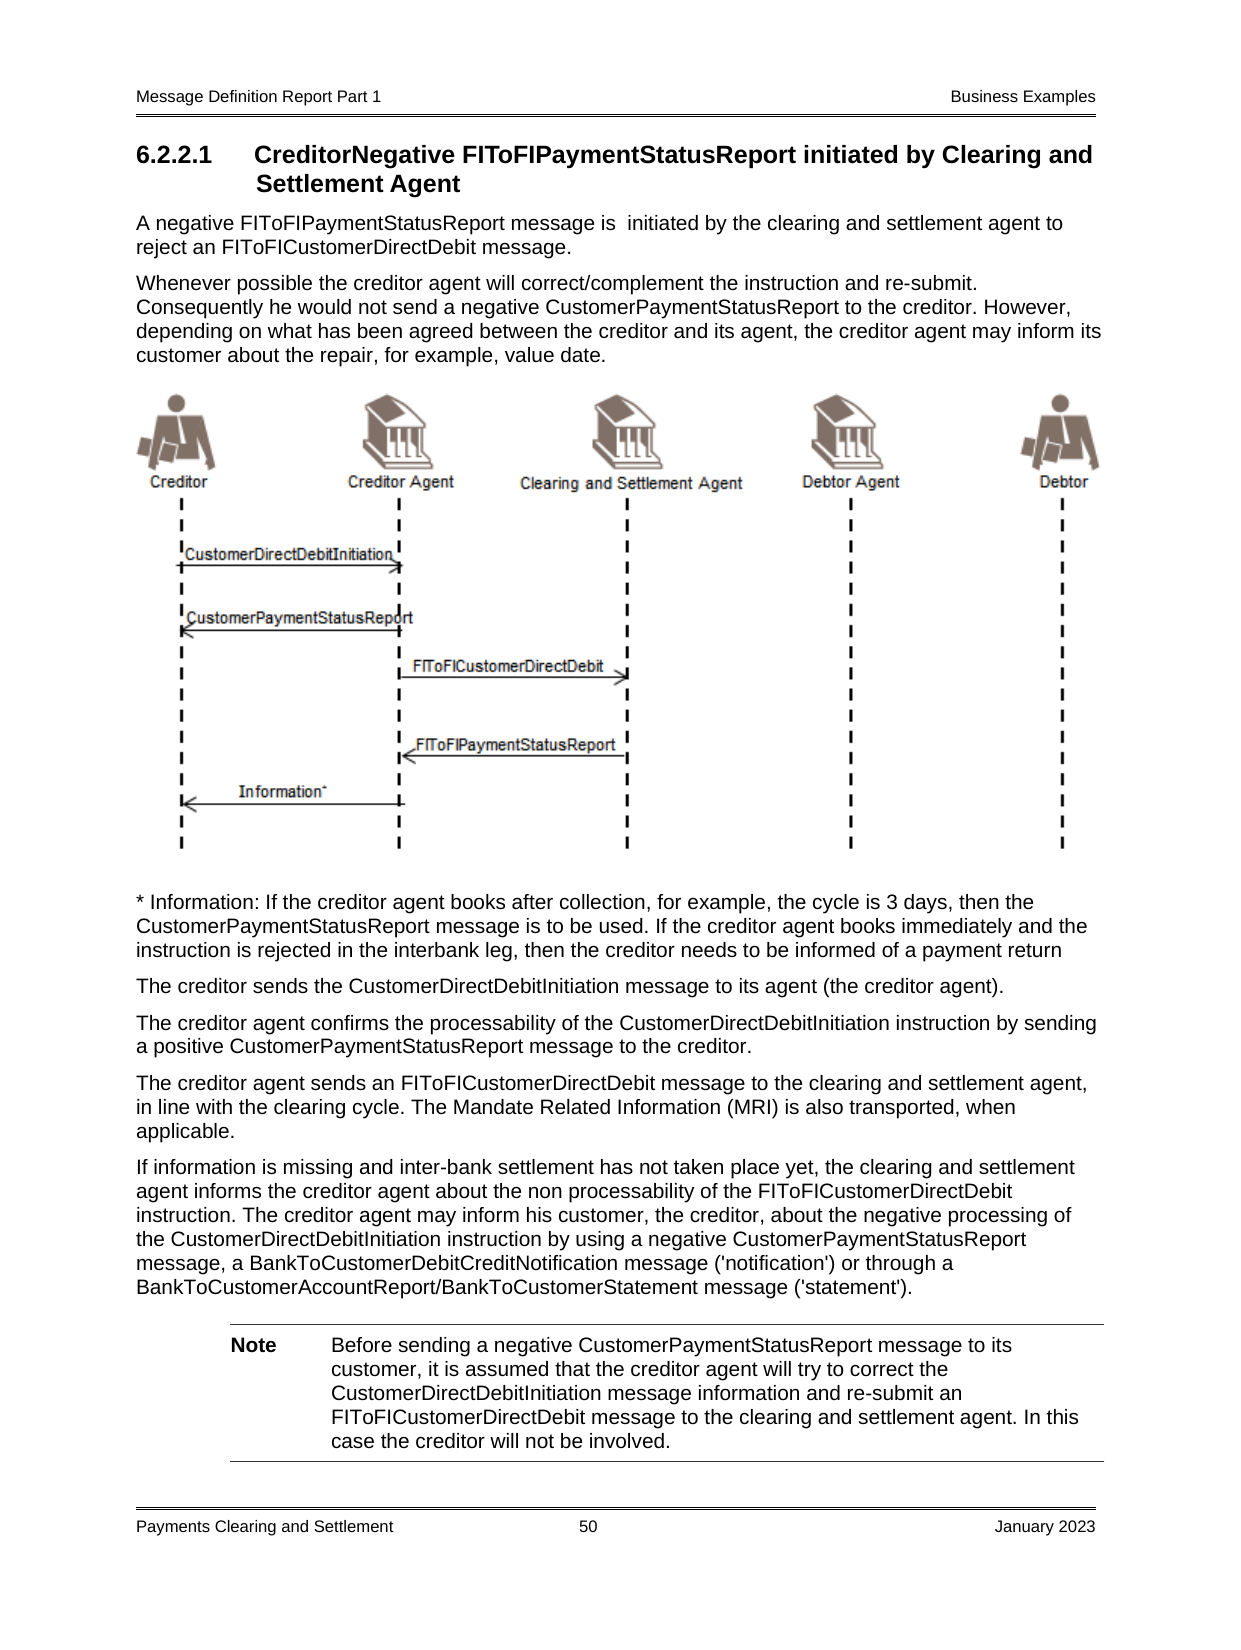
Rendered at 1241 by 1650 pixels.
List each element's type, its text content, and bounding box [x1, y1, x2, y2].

text The creditor agent sends an FIToFICustomerDirectDebit message to the clearing and settlement agent, in line with the clearing cycle. The Mandate Related Information (MRI) is also transported, when applicable. [136, 1071, 1104, 1143]
text Before sending a negative CustomerPaymentStatusReport message to its customer, it is assumed that the creditor agent will try to correct the CustomerDirectDebitInitiation message information and re-submit an FIToFICustomerDirectDebit message to the clearing and settlement agent. In this case the creditor will not be involved. [230, 1325, 1104, 1461]
text * Information: If the creditor agent books after collection, for example, the cycle is 3 days, then the CustomerPaymentStatusReport message is to be used. If the creditor agent books immediately and the instruction is rejected in the interbank leg, then the creditor needs to be informed of a payment return [136, 889, 1104, 961]
text The creditor agent confirms the processability of the CustomerDirectDebitInitiation instruction by sending a positive CustomerPaymentStatusReport message to the creditor. [136, 1010, 1104, 1058]
text Whenever possible the creditor agent will correct/complement the instruction and re-submit. Consequently he would not send a negative CustomerPaymentStatusReport to the creditor. However, depending on what has been agreed between the creditor and its agent, the creditor agent may inform its customer about the repair, for example, value date. [136, 271, 1104, 367]
subtitle CreditorNegative FIToFIPaymentStatusReport initiated by Clearing and Settlement Agent [136, 141, 1104, 198]
text A negative FIToFIPaymentStatusReport message is initiated by the clearing and settlement agent to reject an FIToFICustomerDirectDebit message. [136, 211, 1104, 258]
text The creditor sends the CustomerDirectDebitInitiation message to its agent (the creditor agent). [136, 974, 1104, 998]
picture [135, 391, 1105, 852]
text If information is missing and inter-bank settlement has not taken place yet, the clearing and settlement agent informs the creditor agent about the non processability of the FIToFICustomerDirectDebit instruction. The creditor agent may inform his customer, the creditor, about the negative processing of the CustomerDirectDebitInitiation instruction by using a negative CustomerPaymentStatusReport message, a BankToCustomerDebitCreditNotification message ('notification') or through a BankToCustomerAccountReport/BankToCustomerStatement message ('statement'). [136, 1155, 1104, 1299]
